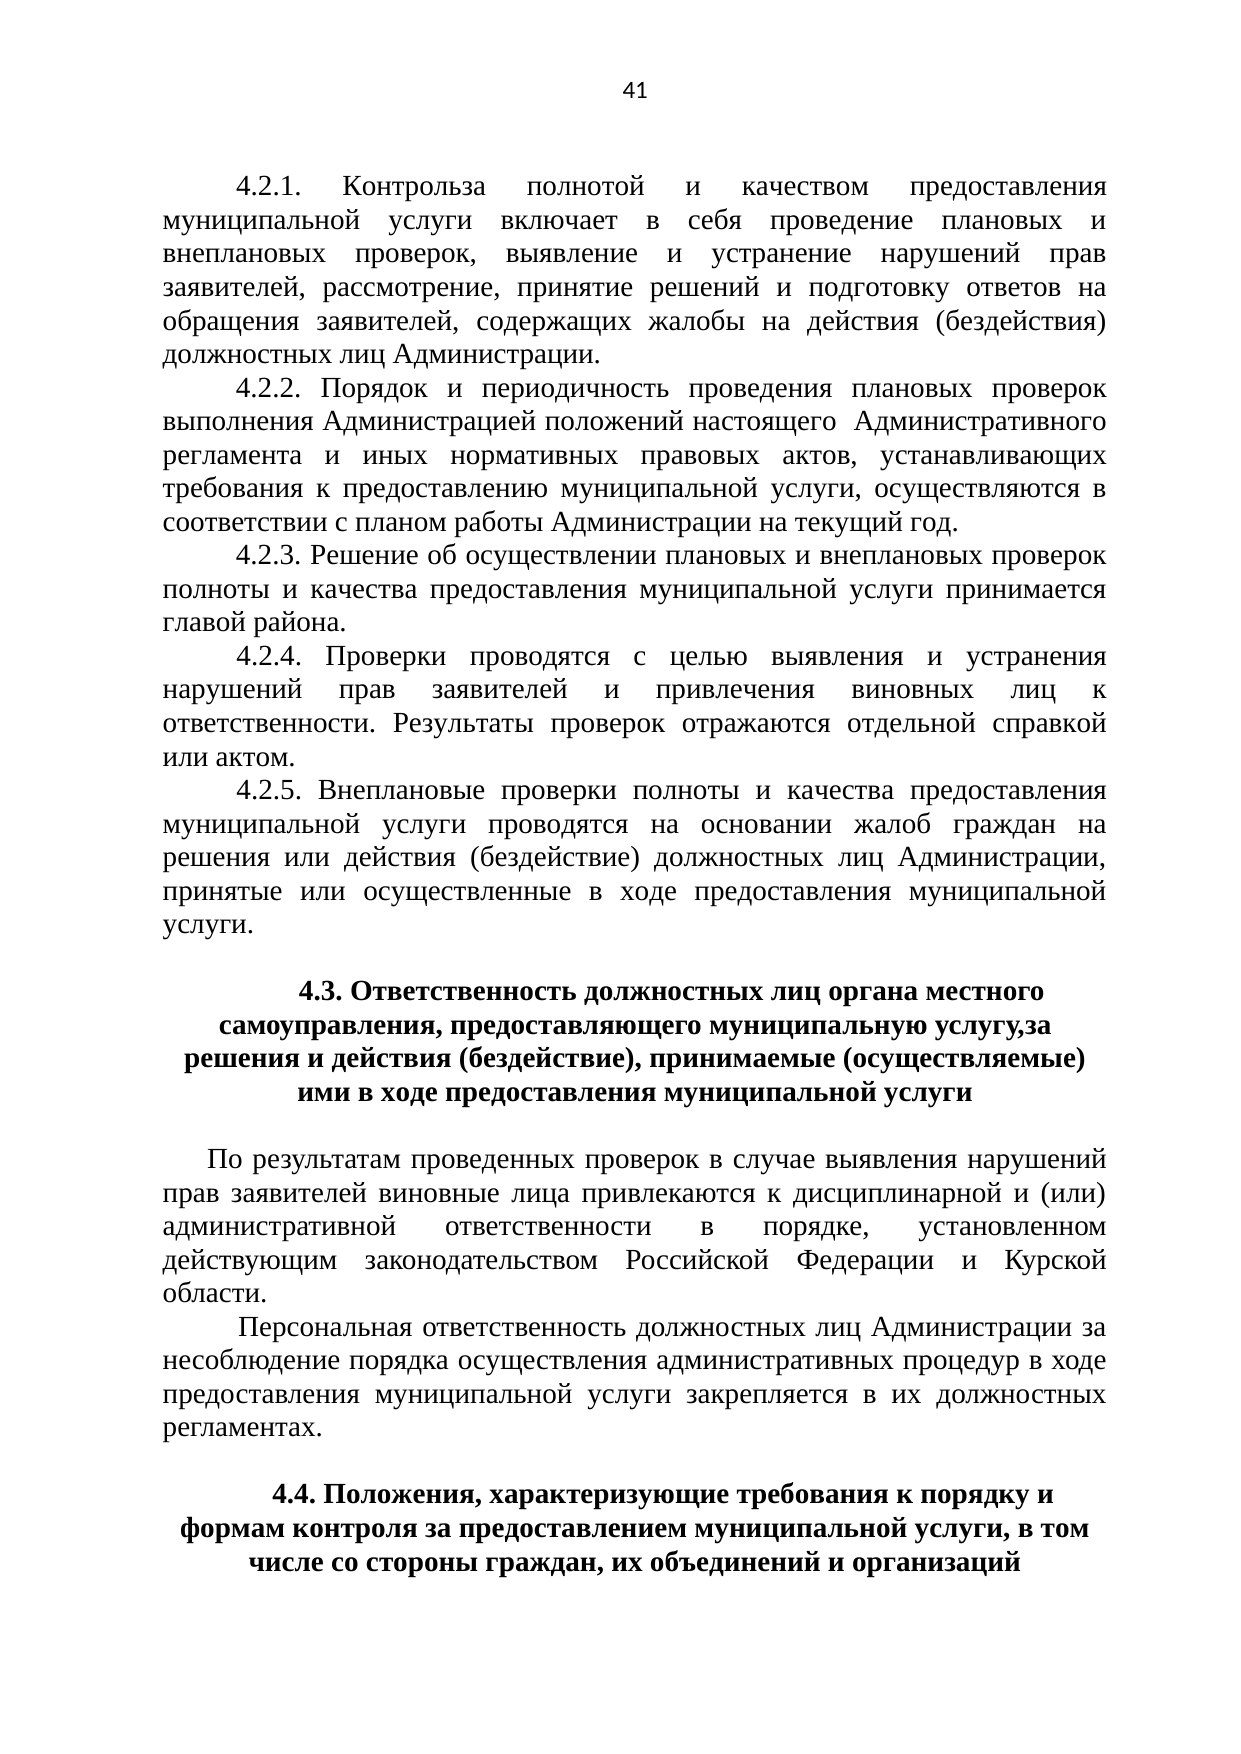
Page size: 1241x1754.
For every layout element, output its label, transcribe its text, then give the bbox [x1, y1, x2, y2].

text 4.4. Положения, характеризующие требования к порядку и формам контроля за предоставлением муниципальной услуги, в том числе со стороны граждан, их объединений и организаций [162, 1477, 1107, 1577]
text 4.2.5. Внеплановые проверки полноты и качества предоставления муниципальной услуги проводятся на основании жалоб граждан на решения или действия (бездействие) должностных лиц Администрации, принятые или осуществленные в ходе предоставления муниципальной услуги. [162, 772, 1107, 940]
text 4.2.1. Контрольза полнотой и качеством предоставления муниципальной услуги включает в себя проведение плановых и внеплановых проверок, выявление и устранение нарушений прав заявителей, рассмотрение, принятие решений и подготовку ответов на обращения заявителей, содержащих жалобы на действия (бездействия) должностных лиц Администрации. [162, 168, 1107, 370]
text По результатам проведенных проверок в случае выявления нарушений прав заявителей виновные лица привлекаются к дисциплинарной и (или) административной ответственности в порядке, установленном действующим законодательством Российской Федерации и Курской области. [162, 1141, 1107, 1309]
text Персональная ответственность должностных лиц Администрации за несоблюдение порядка осуществления административных процедур в ходе предоставления муниципальной услуги закрепляется в их должностных регламентах. [162, 1309, 1107, 1443]
text 4.2.2. Порядок и периодичность проведения плановых проверок выполнения Администрацией положений настоящего Административного регламента и иных нормативных правовых актов, устанавливающих требования к предоставлению муниципальной услуги, осуществляются в соответствии с планом работы Администрации на текущий год. [162, 370, 1107, 537]
text 4.2.3. Решение об осуществлении плановых и внеплановых проверок полноты и качества предоставления муниципальной услуги принимается главой района. [162, 537, 1107, 638]
text 4.2.4. Проверки проводятся с целью выявления и устранения нарушений прав заявителей и привлечения виновных лиц к ответственности. Результаты проверок отражаются отдельной справкой или актом. [162, 638, 1107, 772]
text 4.3. Ответственность должностных лиц органа местного самоуправления, предоставляющего муниципальную услугу,за решения и действия (бездействие), принимаемые (осуществляемые) ими в ходе предоставления муниципальной услуги [162, 973, 1107, 1108]
